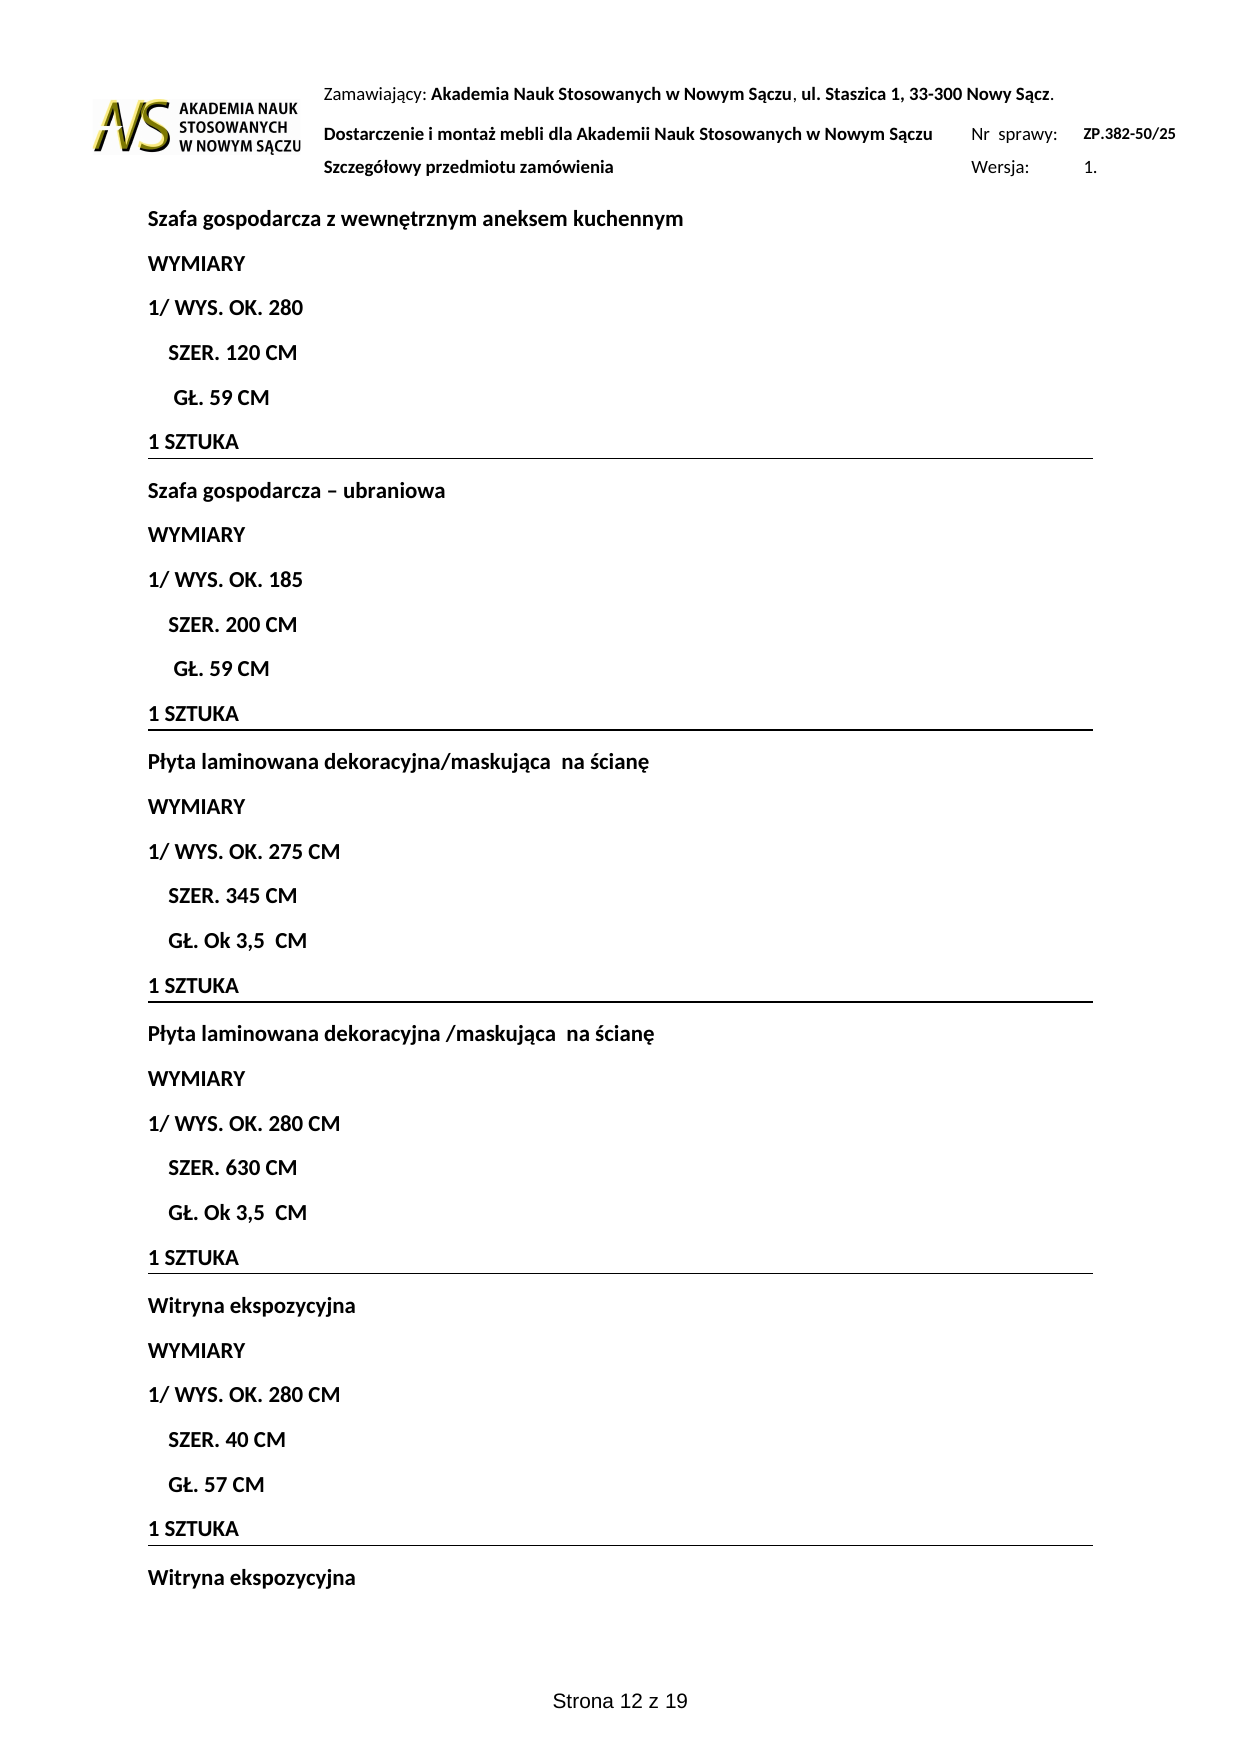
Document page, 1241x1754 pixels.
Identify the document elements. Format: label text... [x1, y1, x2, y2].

text SZER. 200 CM [148, 610, 1093, 638]
text SZER. 120 CM [148, 338, 1093, 366]
text GŁ. Ok 3,5 CM [148, 1198, 1093, 1226]
picture [92, 99, 301, 155]
text WYMIARY [148, 1336, 1093, 1364]
text GŁ. 59 CM [148, 654, 1093, 682]
text 1/ WYS. OK. 280 CM [148, 1109, 1093, 1137]
text GŁ. 59 CM [148, 383, 1093, 411]
text Płyta laminowana dekoracyjna/maskująca na ścianę [148, 747, 1093, 776]
text WYMIARY [148, 249, 1093, 277]
text WYMIARY [148, 520, 1093, 548]
text 1 SZTUKA [148, 699, 1093, 729]
text 1/ WYS. OK. 185 [148, 565, 1093, 593]
text Szafa gospodarcza z wewnętrznym aneksem kuchennym [148, 204, 1093, 232]
text 1 SZTUKA [148, 1514, 1093, 1545]
text 1/ WYS. OK. 280 [148, 293, 1093, 321]
text Szafa gospodarcza – ubraniowa [148, 476, 1093, 504]
text WYMIARY [148, 1064, 1093, 1092]
text 1 SZTUKA [148, 1243, 1093, 1273]
text Witryna ekspozycyjna [148, 1291, 1093, 1319]
text SZER. 40 CM [148, 1425, 1093, 1453]
text 1/ WYS. OK. 280 CM [148, 1380, 1093, 1408]
text 1 SZTUKA [148, 427, 1093, 458]
text SZER. 345 CM [148, 882, 1093, 909]
text Płyta laminowana dekoracyjna /maskująca na ścianę [148, 1019, 1093, 1047]
text GŁ. Ok 3,5 CM [148, 926, 1093, 954]
text Witryna ekspozycyjna [148, 1563, 1093, 1591]
text 1/ WYS. OK. 275 CM [148, 837, 1093, 865]
text SZER. 630 CM [148, 1153, 1093, 1181]
text GŁ. 57 CM [148, 1470, 1093, 1498]
text 1 SZTUKA [148, 971, 1093, 1001]
text WYMIARY [148, 792, 1093, 820]
